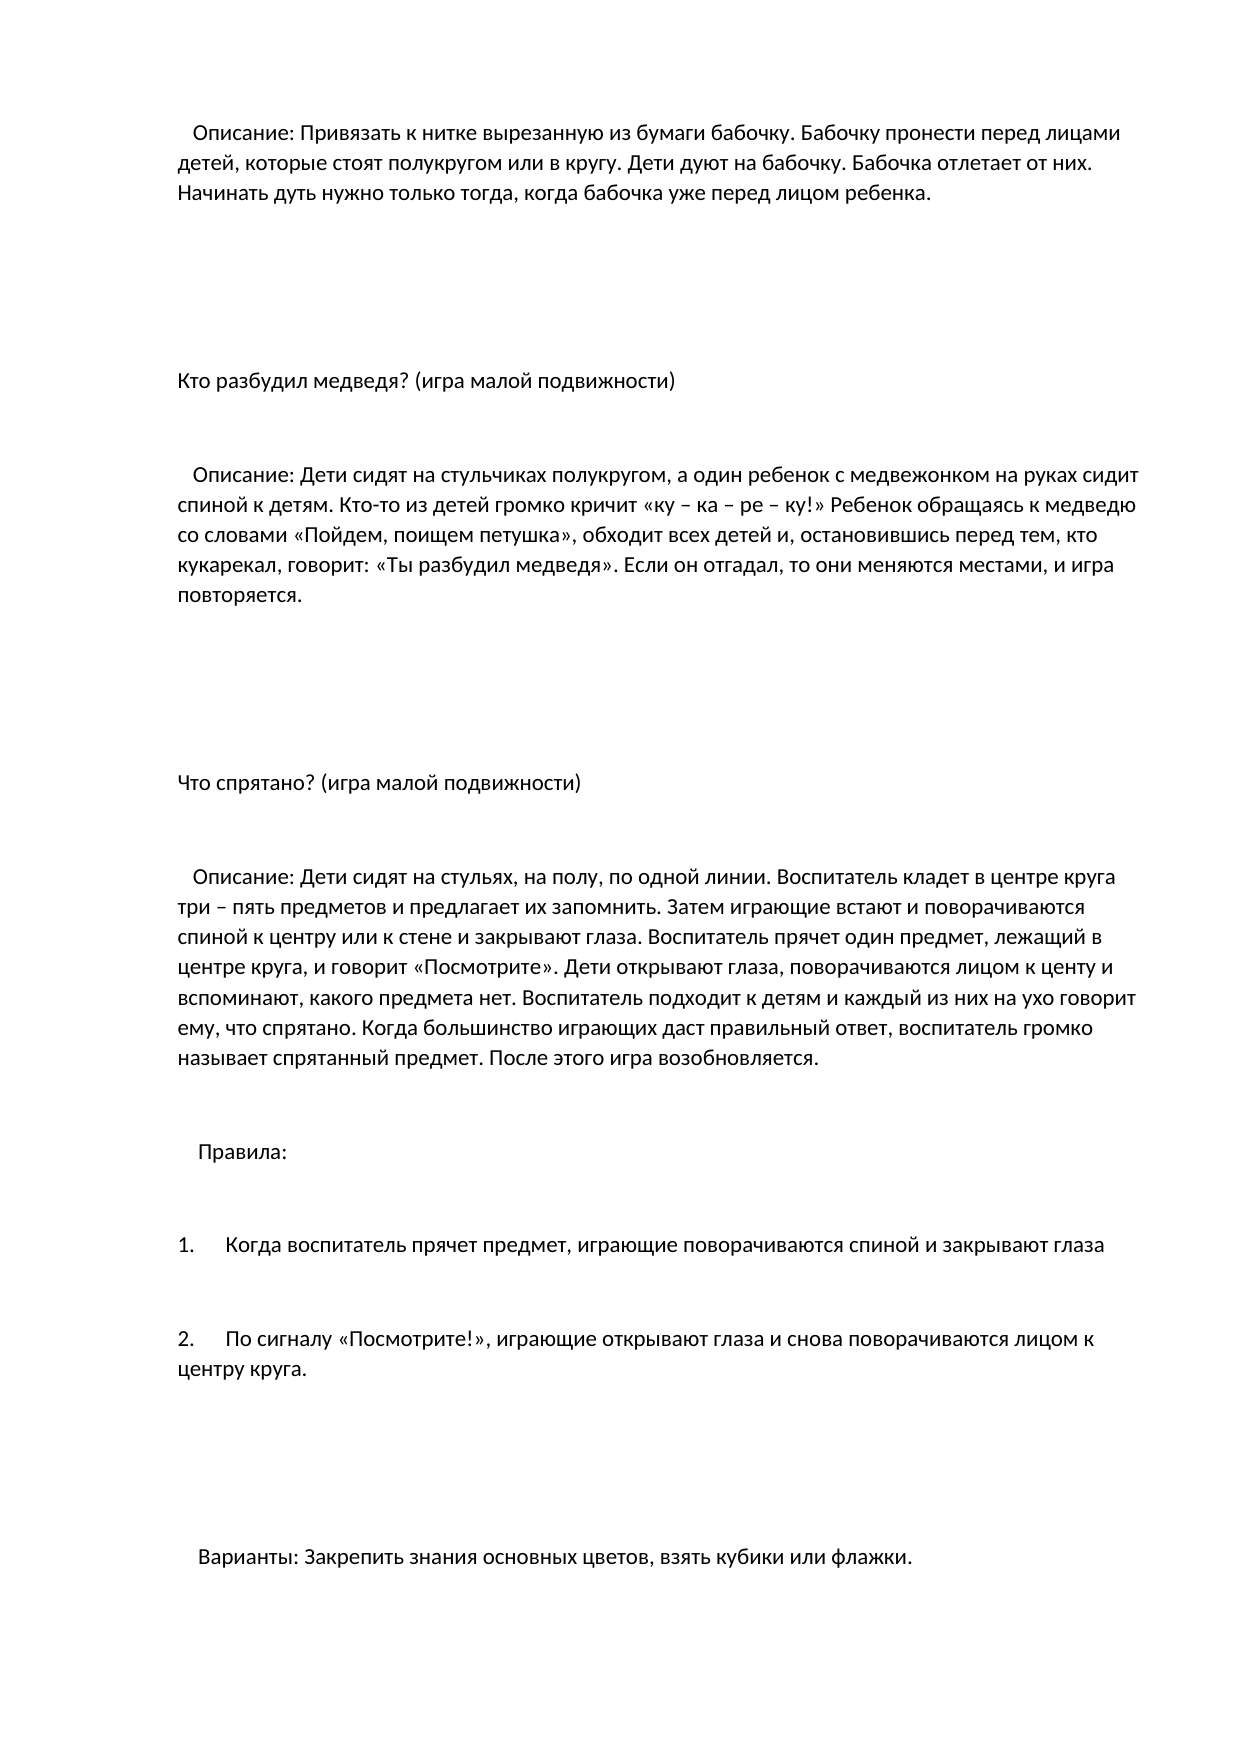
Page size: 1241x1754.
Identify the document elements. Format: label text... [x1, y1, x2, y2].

text Описание: Дети сидят на стульчиках полукругом, а один ребенок с медвежонком на руках сидит спиной к детям. Кто-то из детей громко кричит «ку – ка – ре – ку!» Ребенок обращаясь к медведю со словами «Пойдем, поищем петушка», обходит всех детей и, остановившись перед тем, кто кукарекал, говорит: «Ты разбудил медведя». Если он отгадал, то они меняются местами, и игра повторяется. [177, 460, 1152, 609]
text 2. По сигналу «Посмотрите!», играющие открывают глаза и снова поворачиваются лицом к центру круга. [177, 1324, 1152, 1383]
text Варианты: Закрепить знания основных цветов, взять кубики или флажки. [177, 1542, 1152, 1570]
text 1. Когда воспитатель прячет предмет, играющие поворачиваются спиной и закрывают глаза [177, 1231, 1152, 1259]
text Кто разбудил медведя? (игра малой подвижности) [177, 366, 1152, 394]
text Правила: [177, 1137, 1152, 1165]
text Описание: Дети сидят на стульях, на полу, по одной линии. Воспитатель кладет в центре круга три – пять предметов и предлагает их запомнить. Затем играющие встают и поворачиваются спиной к центру или к стене и закрывают глаза. Воспитатель прячет один предмет, лежащий в центре круга, и говорит «Посмотрите». Дети открывают глаза, поворачиваются лицом к центу и вспоминают, какого предмета нет. Воспитатель подходит к детям и каждый из них на ухо говорит ему, что спрятано. Когда большинство играющих даст правильный ответ, воспитатель громко называет спрятанный предмет. После этого игра возобновляется. [177, 862, 1152, 1071]
text Описание: Привязать к нитке вырезанную из бумаги бабочку. Бабочку пронести перед лицами детей, которые стоят полукругом или в кругу. Дети дуют на бабочку. Бабочка отлетает от них. Начинать дуть нужно только тогда, когда бабочка уже перед лицом ребенка. [177, 118, 1152, 207]
text Что спрятано? (игра малой подвижности) [177, 768, 1152, 796]
